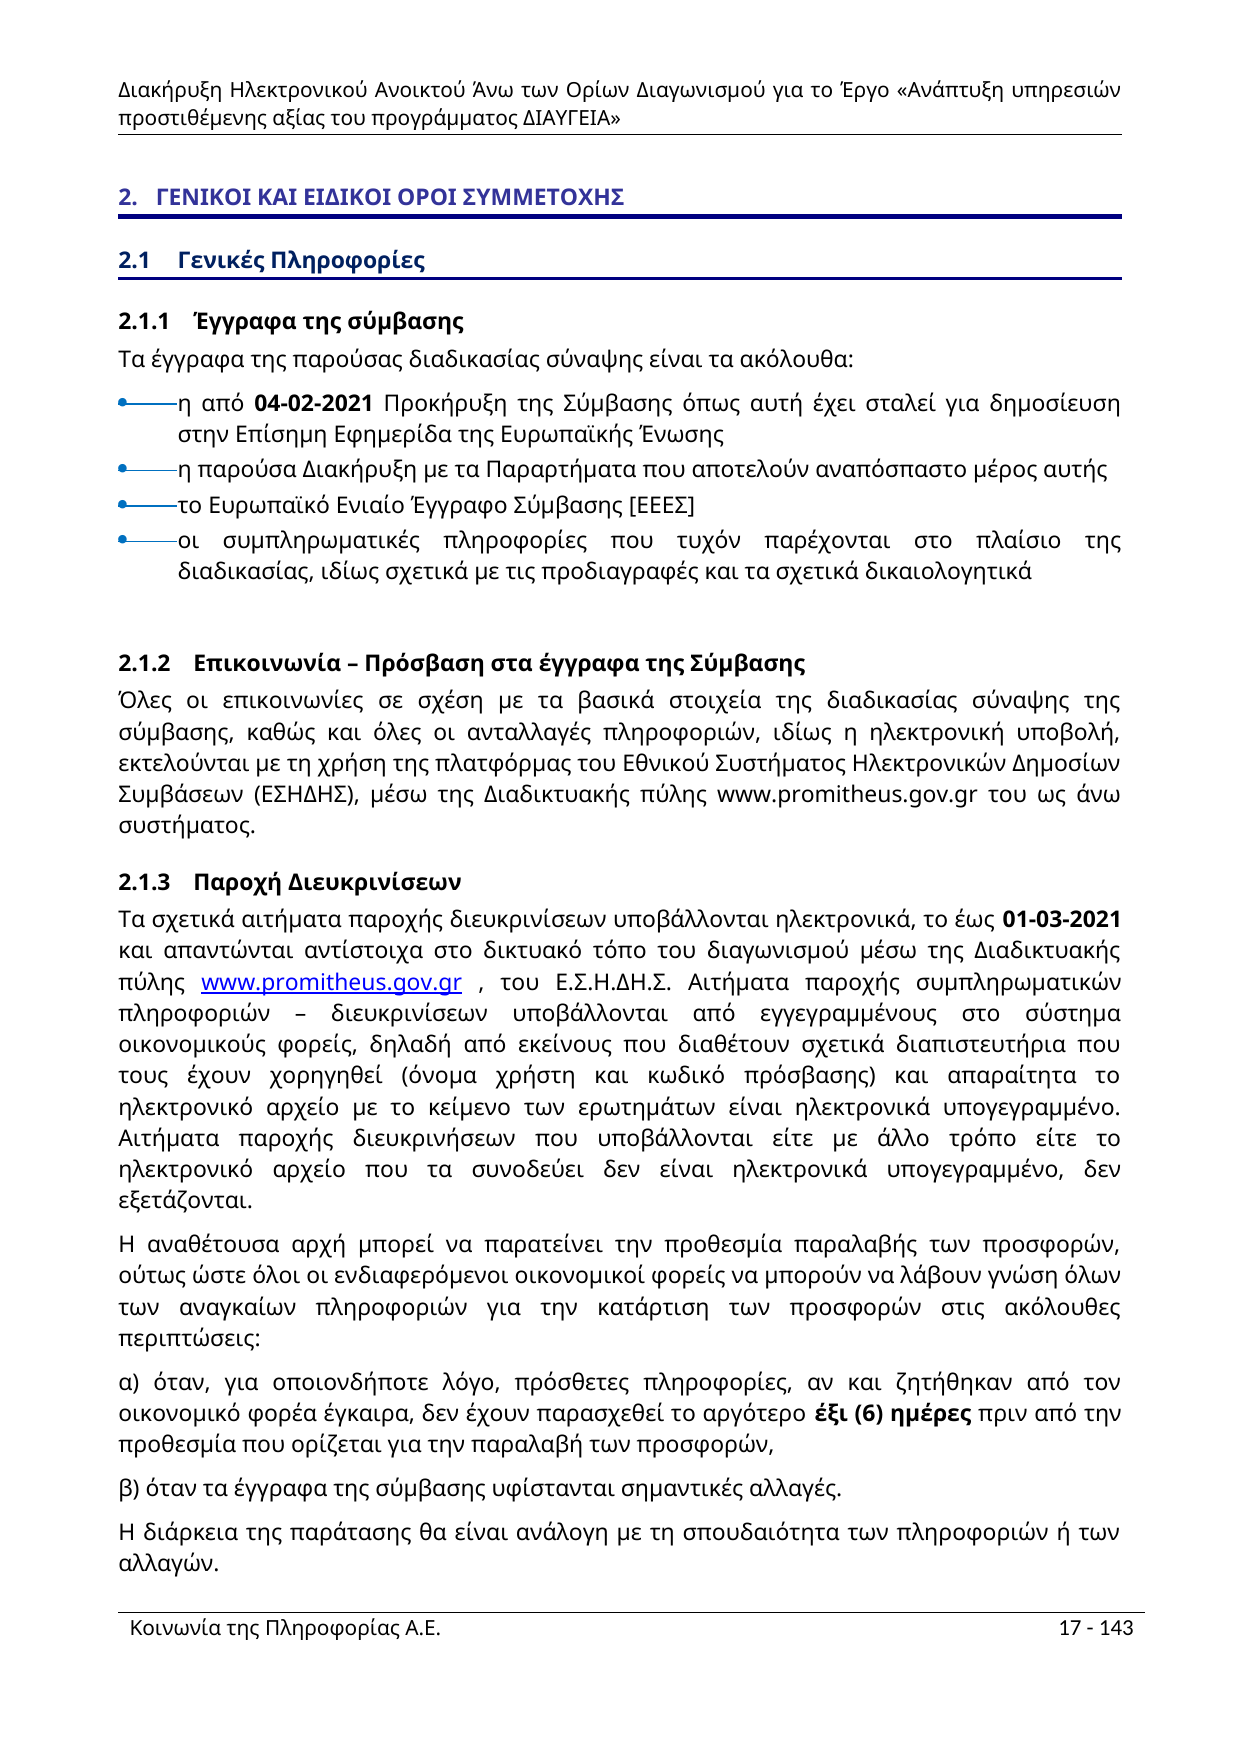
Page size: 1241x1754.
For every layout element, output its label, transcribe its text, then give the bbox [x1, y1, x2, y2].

subtitle Παροχή Διευκρινίσεων [118, 866, 1122, 897]
list το Ευρωπαϊκό Ενιαίο Έγγραφο Σύμβασης [ΕΕΕΣ] [118, 489, 1122, 520]
text Τα σχετικά αιτήματα παροχής διευκρινίσεων υποβάλλονται ηλεκτρονικά, το έως 01-03-2021 και απαντώνται αντίστοιχα στο δικτυακό τόπο του διαγωνισμού μέσω της Διαδικτυακής πύλης www.promitheus.gov.gr , του Ε.Σ.Η.ΔΗ.Σ. Αιτήματα παροχής συμπληρωματικών πληροφοριών – διευκρινίσεων υποβάλλονται από εγγεγραμμένους στο σύστημα οικονομικούς φορείς, δηλαδή από εκείνους που διαθέτουν σχετικά διαπιστευτήρια που τους έχουν χορηγηθεί (όνομα χρήστη και κωδικό πρόσβασης) και απαραίτητα το ηλεκτρονικό αρχείο με το κείμενο των ερωτημάτων είναι ηλεκτρονικά υπογεγραμμένο. Αιτήματα παροχής διευκρινήσεων που υποβάλλονται είτε με άλλο τρόπο είτε το ηλεκτρονικό αρχείο που τα συνοδεύει δεν είναι ηλεκτρονικά υπογεγραμμένο, δεν εξετάζονται. [118, 903, 1122, 1216]
subtitle Έγγραφα της σύμβασης [118, 305, 1122, 337]
text β) όταν τα έγγραφα της σύμβασης υφίστανται σημαντικές αλλαγές. [118, 1472, 1122, 1503]
list η παρούσα Διακήρυξη με τα Παραρτήματα που αποτελούν αναπόσπαστο μέρος αυτής [118, 453, 1122, 484]
text Η αναθέτουσα αρχή μπορεί να παρατείνει την προθεσμία παραλαβής των προσφορών, ούτως ώστε όλοι οι ενδιαφερόμενοι οικονομικοί φορείς να μπορούν να λάβουν γνώση όλων των αναγκαίων πληροφοριών για την κατάρτιση των προσφορών στις ακόλουθες περιπτώσεις: [118, 1228, 1122, 1353]
subtitle Γενικές Πληροφορίες [118, 244, 1122, 277]
text Η διάρκεια της παράτασης θα είναι ανάλογη με τη σπουδαιότητα των πληροφοριών ή των αλλαγών. [118, 1516, 1122, 1578]
text Τα έγγραφα της παρούσας διαδικασίας σύναψης είναι τα ακόλουθα: [118, 343, 1122, 374]
text Όλες οι επικοινωνίες σε σχέση με τα βασικά στοιχεία της διαδικασίας σύναψης της σύμβασης, καθώς και όλες οι ανταλλαγές πληροφοριών, ιδίως η ηλεκτρονική υποβολή, εκτελούνται με τη χρήση της πλατφόρμας του Εθνικού Συστήματος Ηλεκτρονικών Δημοσίων Συμβάσεων (ΕΣΗΔΗΣ), μέσω της Διαδικτυακής πύλης www.promitheus.gov.gr του ως άνω συστήματος. [118, 684, 1122, 841]
subtitle Επικοινωνία – Πρόσβαση στα έγγραφα της Σύμβασης [118, 647, 1122, 678]
text α) όταν, για οποιονδήποτε λόγο, πρόσθετες πληροφορίες, αν και ζητήθηκαν από τον οικονομικό φορέα έγκαιρα, δεν έχουν παρασχεθεί το αργότερο έξι (6) ημέρες πριν από την προθεσμία που ορίζεται για την παραλαβή των προσφορών, [118, 1366, 1122, 1459]
list οι συμπληρωματικές πληροφορίες που τυχόν παρέχονται στο πλαίσιο της διαδικασίας, ιδίως σχετικά με τις προδιαγραφές και τα σχετικά δικαιολογητικά [118, 524, 1122, 587]
list η από 04-02-2021 Προκήρυξη της Σύμβασης όπως αυτή έχει σταλεί για δημοσίευση στην Επίσημη Εφημερίδα της Ευρωπαϊκής Ένωσης [118, 387, 1122, 449]
subtitle ΓΕΝΙΚΟΙ ΚΑΙ ΕΙΔΙΚΟΙ ΟΡΟΙ ΣΥΜΜΕΤΟΧΗΣ [118, 181, 1122, 214]
